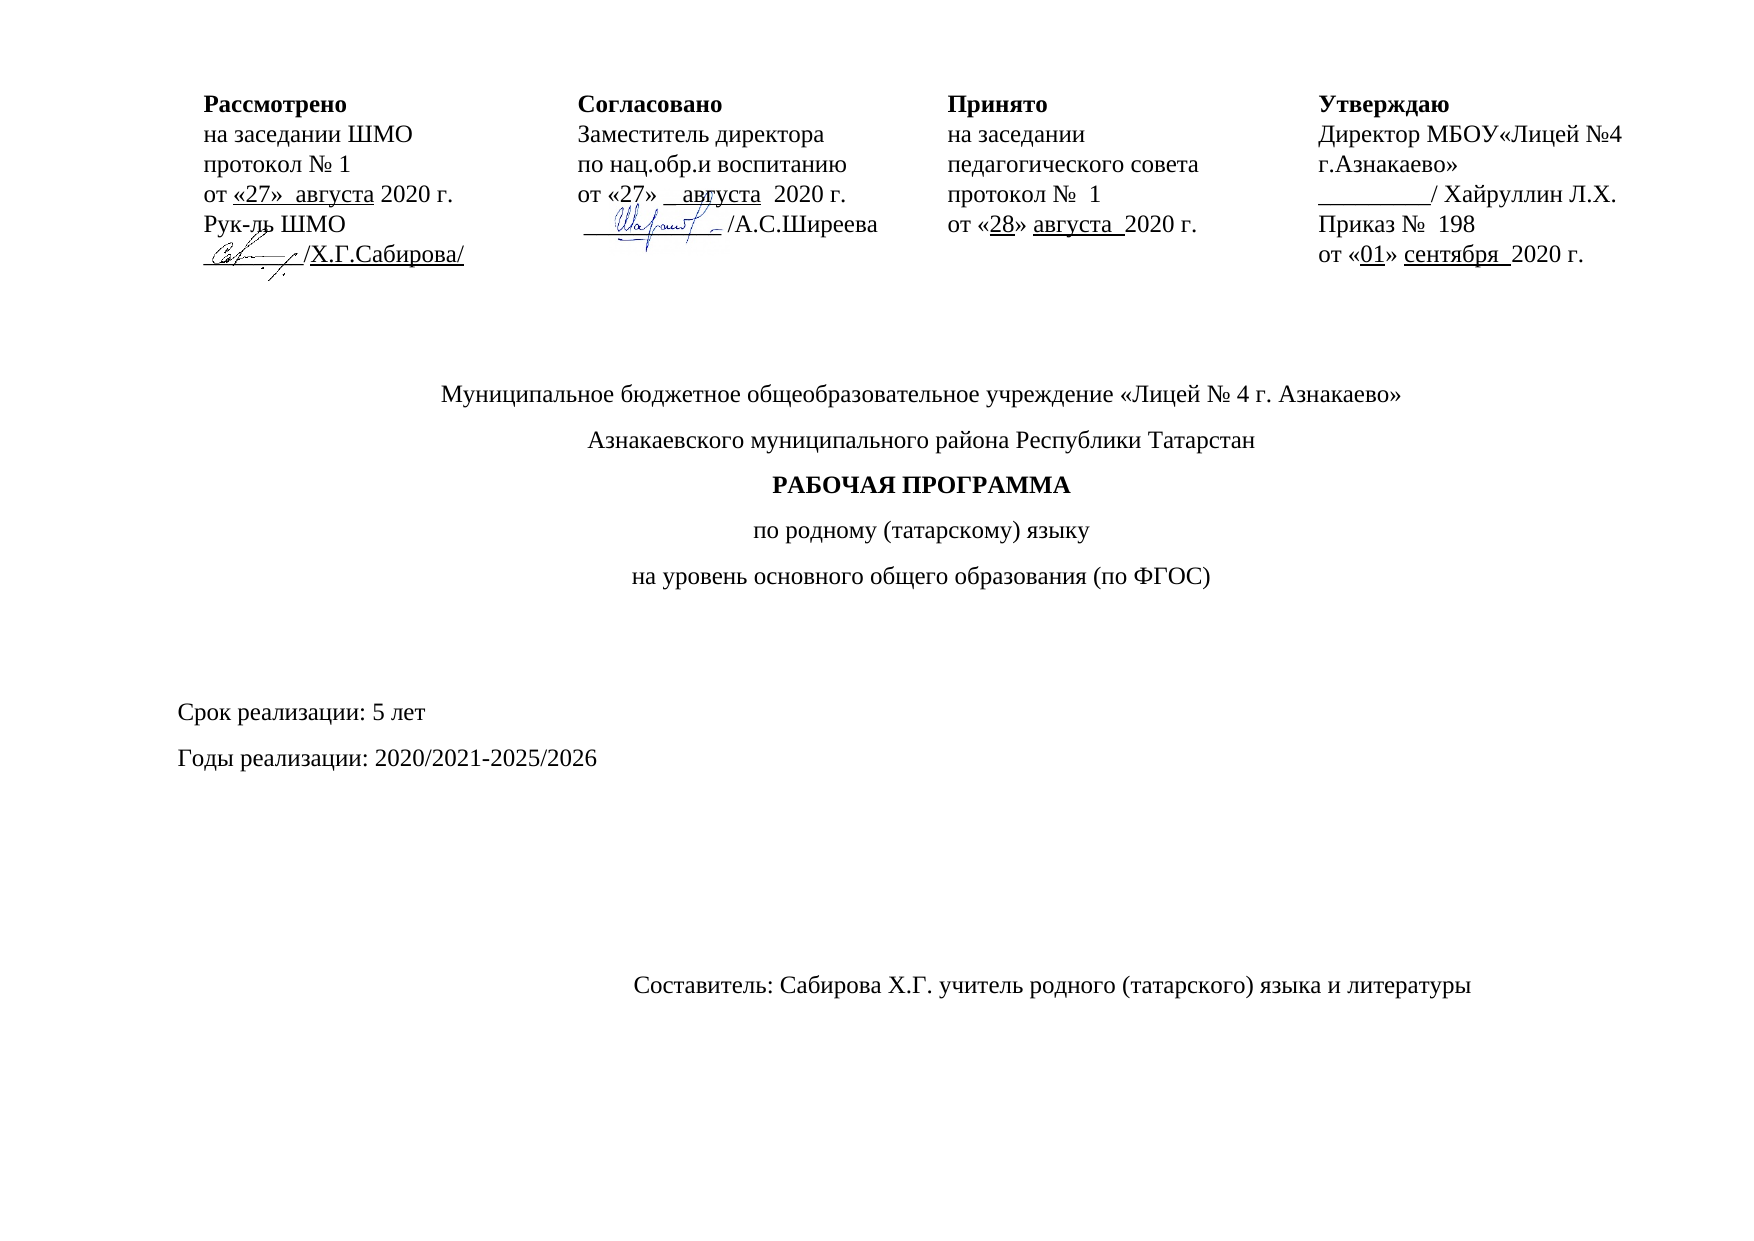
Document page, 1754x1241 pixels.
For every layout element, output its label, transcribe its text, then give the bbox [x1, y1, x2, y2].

text Срок реализации: 5 лет [177, 697, 1665, 726]
text на уровень основного общего образования (по ФГОС) [177, 561, 1665, 590]
table_header Принято на заседании педагогического совета протокол № 1 от «28» августа 2020 г. [936, 89, 1307, 286]
text Муниципальное бюджетное общеобразовательное учреждение «Лицей № 4 г. Азнакаево» [177, 379, 1665, 408]
text Составитель: Сабирова Х.Г. учитель родного (татарского) языка и литературы [177, 970, 1665, 998]
table_header Рассмотрено на заседании ШМО протокол № 1 от «27» августа 2020 г. Рук-ль ШМО ________/Х.Г.Сабирова/ [192, 89, 566, 286]
text РАБОЧАЯ ПРОГРАММА [177, 470, 1665, 499]
table_header Утверждаю Директор МБОУ«Лицей №4 г.Азнакаево» _________/ Хайруллин Л.Х. Приказ № 198 от «01» сентября 2020 г. [1307, 89, 1677, 286]
text Годы реализации: 2020/2021-2025/2026 [177, 743, 1665, 771]
text Азнакаевского муниципального района Республики Татарстан [177, 425, 1665, 453]
table_header Согласовано Заместитель директора по нац.обр.и воспитанию от «27» _ августа 2020 г. ___________ /А.С.Ширеева [566, 89, 936, 286]
text по родному (татарскому) языку [177, 516, 1665, 544]
